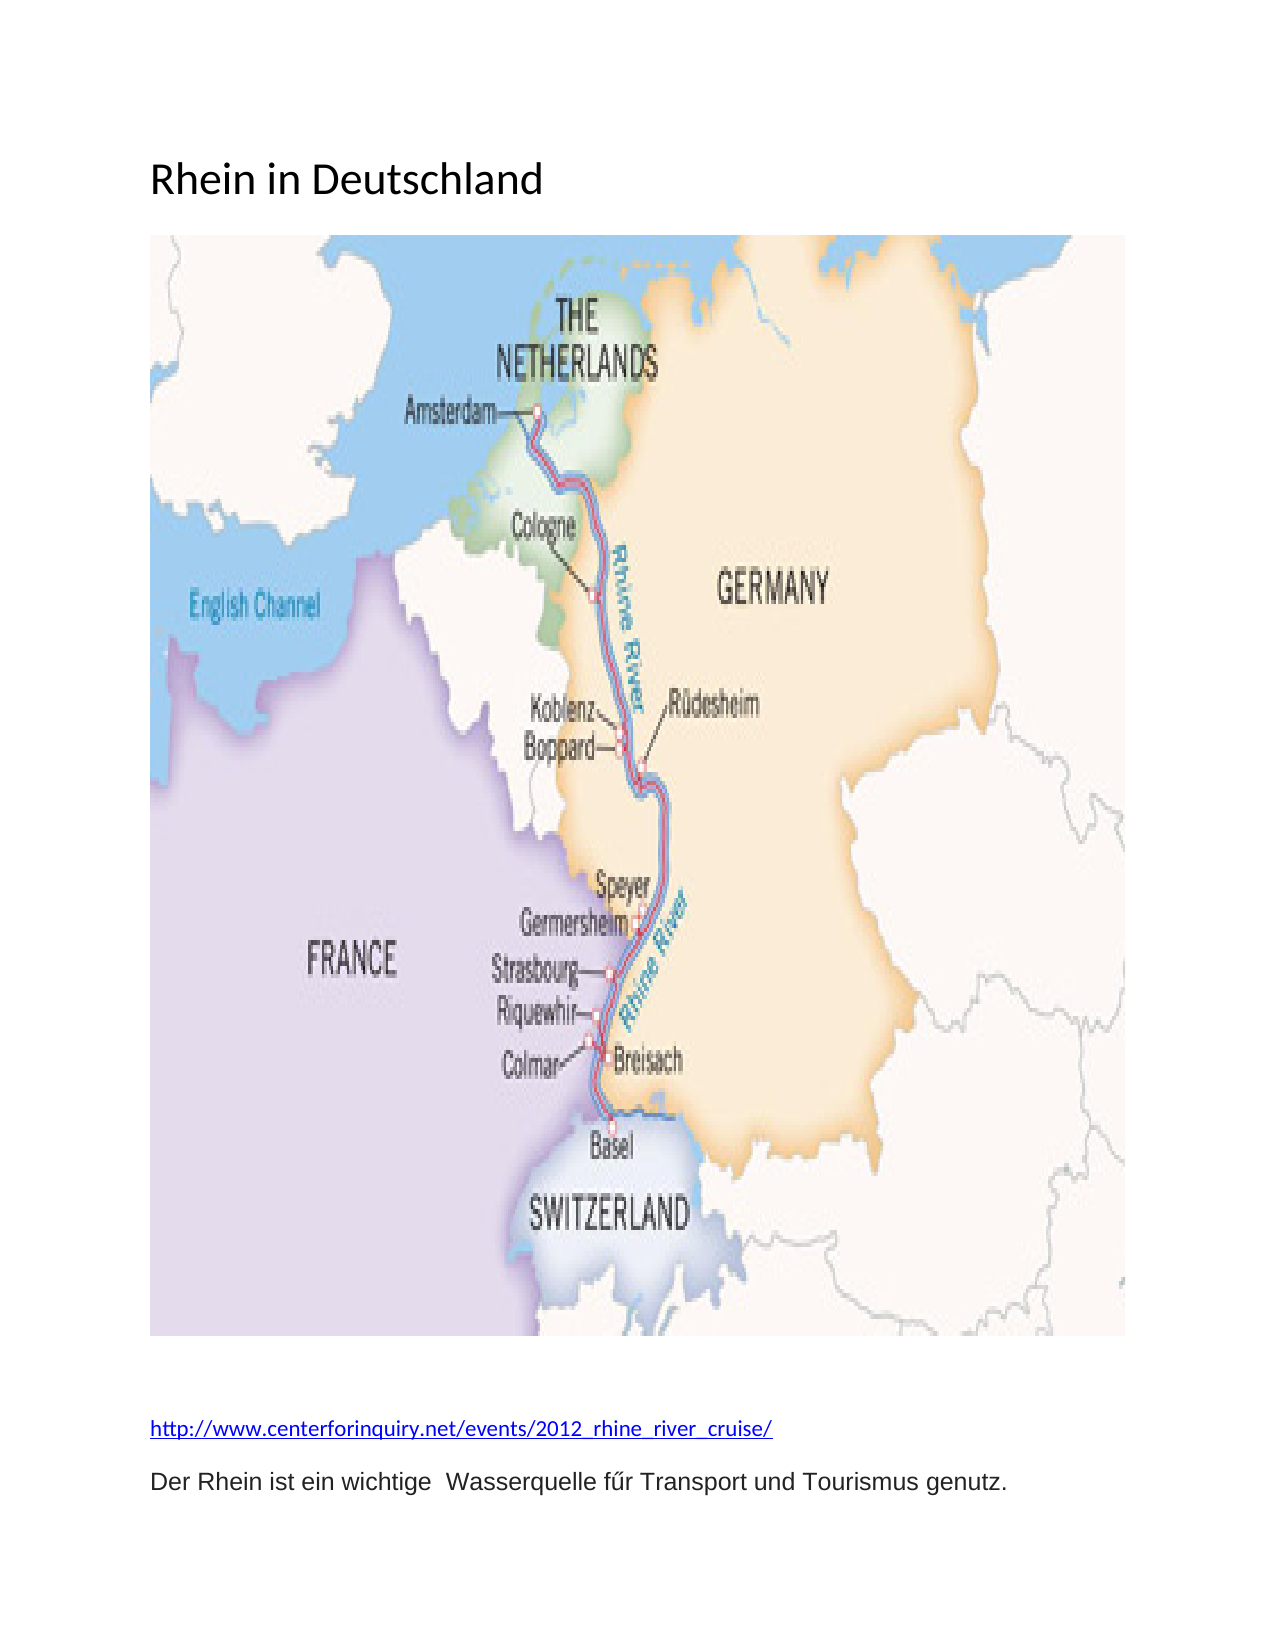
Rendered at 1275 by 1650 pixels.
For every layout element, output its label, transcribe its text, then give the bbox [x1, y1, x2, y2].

text Rhein in Deutschland [150, 150, 1125, 206]
text http://www.centerforinquiry.net/events/2012_rhine_river_cruise/ [150, 1414, 1125, 1442]
text Der Rhein ist ein wichtige Wasserquelle fűr Transport und Tourismus genutz. [150, 1467, 1125, 1496]
picture [150, 235, 1125, 1336]
